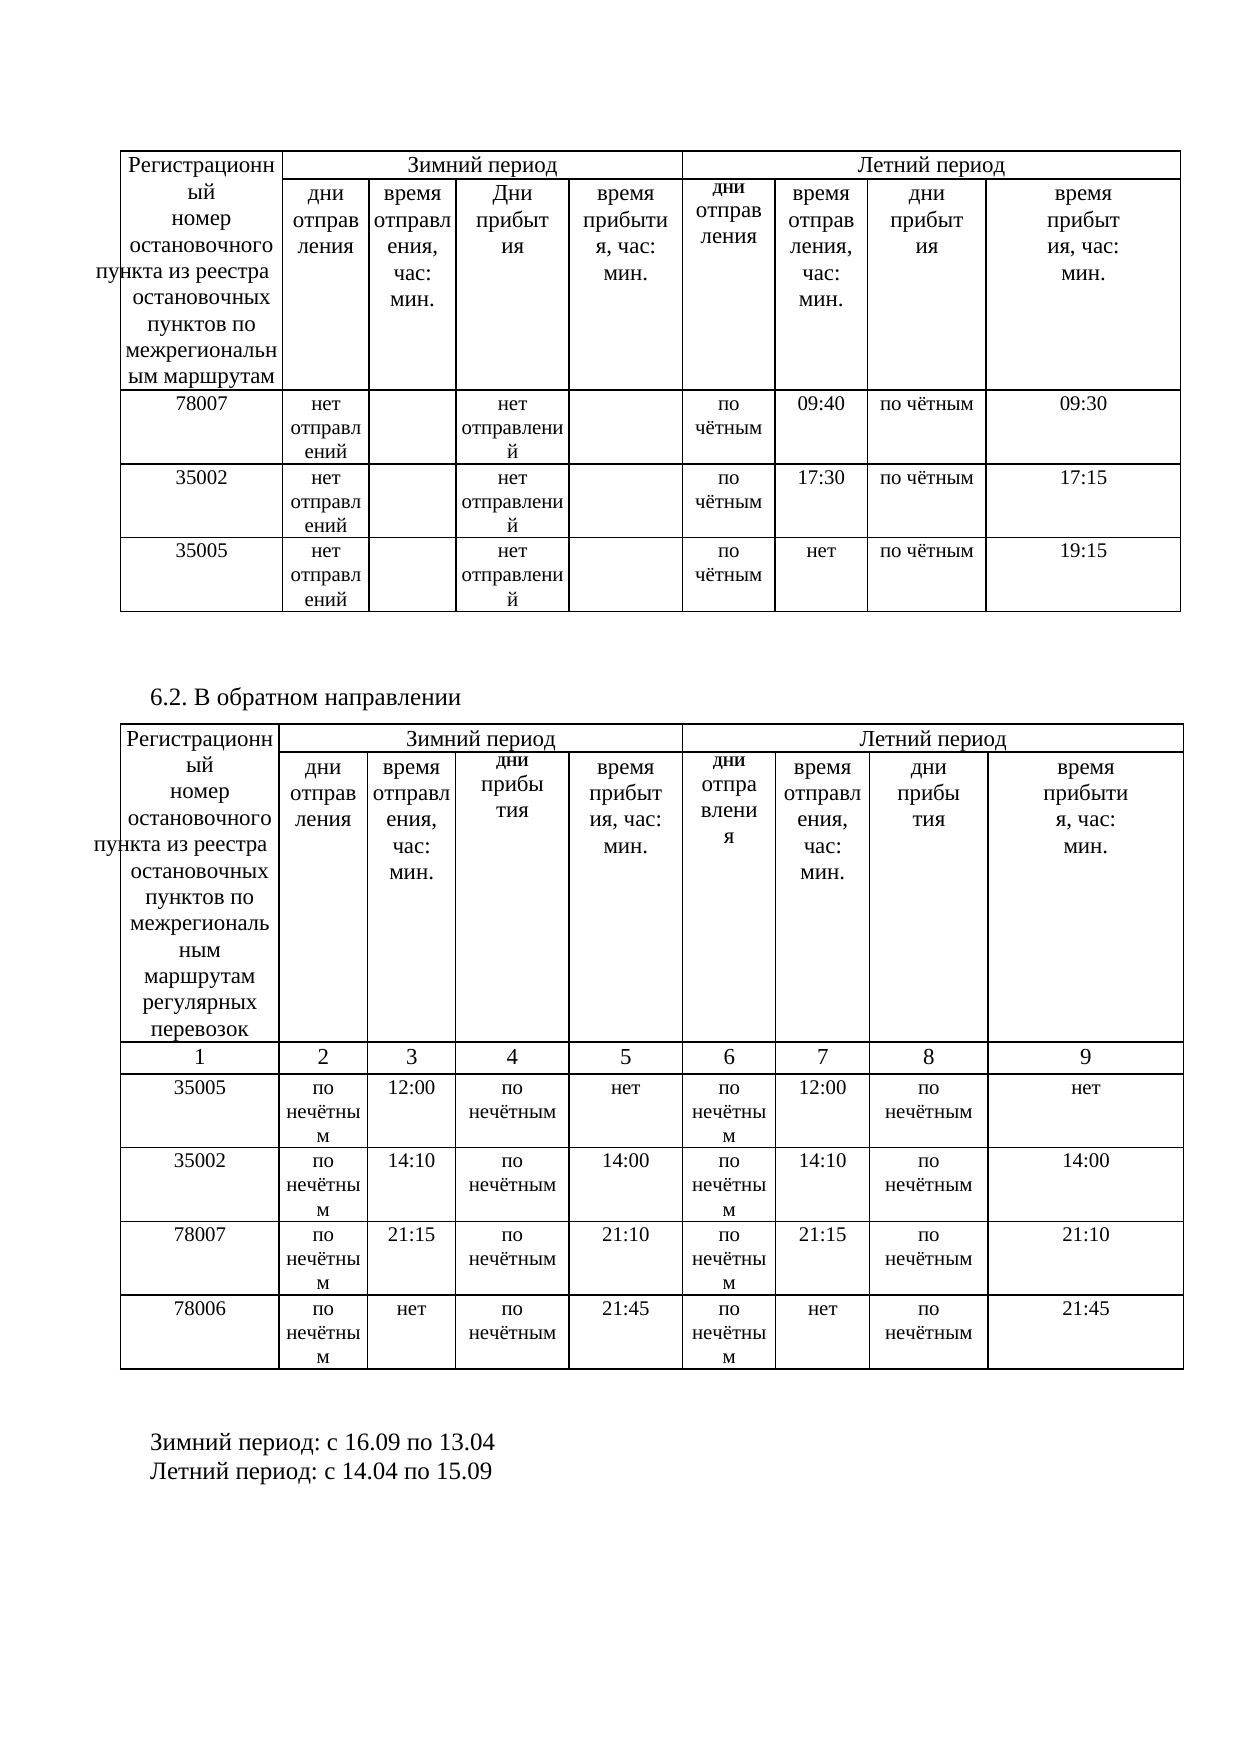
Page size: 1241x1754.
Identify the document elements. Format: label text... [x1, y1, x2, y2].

table_cell 9 [989, 1043, 1183, 1073]
table_cell 09:40 [776, 391, 867, 463]
table_cell нет [776, 538, 867, 611]
table_cell ДНИ отпра влени я [683, 753, 775, 1041]
table_cell 6 [683, 1043, 775, 1073]
table_cell по чётным [683, 465, 774, 537]
table_cell [570, 538, 682, 611]
table_cell по нечётным [870, 1222, 987, 1294]
table_cell по чётным [683, 538, 774, 611]
table_cell по нечётным [456, 1075, 568, 1147]
table_cell 14:00 [989, 1148, 1183, 1221]
table_cell ДНИ отправ ления [683, 180, 774, 389]
table_cell время прибыт ия, час: мин. [570, 753, 682, 1041]
table_cell по нечётным [456, 1222, 568, 1294]
table_cell 21:15 [368, 1222, 455, 1294]
table_cell 8 [870, 1043, 987, 1073]
table_cell нет [776, 1296, 869, 1368]
table_cell дни отправ ления [283, 180, 368, 389]
table_cell [570, 391, 682, 463]
table_cell по чётным [683, 391, 774, 463]
table_header Регистрационный номер остановочного пункта из реестра остановочных пунктов по межрегиональным маршрутам регулярных перевозок [121, 725, 278, 1041]
table_cell 35002 [121, 465, 282, 537]
table_cell по нечётным [280, 1075, 367, 1147]
table_header Зимний период [280, 725, 682, 751]
table_cell по нечётным [456, 1148, 568, 1221]
table_cell 2 [280, 1043, 367, 1073]
table_header Летний период [683, 725, 1183, 751]
table_cell время прибыти я, час: мин. [570, 180, 682, 389]
table_cell 5 [570, 1043, 682, 1073]
table_cell по нечётным [870, 1075, 987, 1147]
table_cell время отправл ения, час: мин. [776, 753, 869, 1041]
table_cell [370, 391, 455, 463]
table_cell по нечётным [870, 1296, 987, 1368]
table_cell 78006 [121, 1296, 278, 1368]
table_cell дни прибыт ия [868, 180, 985, 389]
text Зимний период: с 16.09 по 13.04 [150, 1427, 1090, 1456]
table_cell по нечётным [456, 1296, 568, 1368]
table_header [121, 152, 282, 389]
table_cell время отправл ения, час: мин. [368, 753, 455, 1041]
table_cell по нечётным [280, 1222, 367, 1294]
table_cell 3 [368, 1043, 455, 1073]
table_cell 19:15 [987, 538, 1180, 611]
table_cell 21:10 [570, 1222, 682, 1294]
table_cell по чётным [868, 465, 985, 537]
table_cell нет отправлений [283, 538, 368, 611]
table_cell 7 [776, 1043, 869, 1073]
table_cell нет отправлений [283, 465, 368, 537]
table_cell 21:10 [989, 1222, 1183, 1294]
table_cell 09:30 [987, 391, 1180, 463]
table_cell нет [570, 1075, 682, 1147]
table_cell 14:10 [776, 1148, 869, 1221]
table_cell 14:00 [570, 1148, 682, 1221]
table_cell нет отправлений [283, 391, 368, 463]
table_cell по чётным [868, 391, 985, 463]
text 6.2. В обратном направлении [150, 682, 1090, 711]
table_cell по нечётным [280, 1296, 367, 1368]
table_cell 14:10 [368, 1148, 455, 1221]
table_cell 35005 [121, 1075, 278, 1147]
table_cell 78007 [121, 391, 282, 463]
table_cell 17:30 [776, 465, 867, 537]
table_cell время отправл ения, час: мин. [370, 180, 455, 389]
table_cell дни прибы тия [870, 753, 987, 1041]
table_cell время прибыт ия, час: мин. [987, 180, 1180, 389]
table_cell нет отправлений [457, 391, 568, 463]
table_cell 78007 [121, 1222, 278, 1294]
table_cell Дни прибыт ия [457, 180, 568, 389]
table_cell 21:45 [570, 1296, 682, 1368]
table_header Летний период [683, 152, 1180, 178]
table_cell [370, 465, 455, 537]
table_cell [370, 538, 455, 611]
table_header Зимний период [283, 152, 682, 178]
table_cell 21:15 [776, 1222, 869, 1294]
table_cell 35005 [121, 538, 282, 611]
table_cell нет [989, 1075, 1183, 1147]
table_cell по нечётным [280, 1148, 367, 1221]
table_cell нет отправлений [457, 538, 568, 611]
table_cell 35002 [121, 1148, 278, 1221]
table_cell 12:00 [776, 1075, 869, 1147]
text Летний период: с 14.04 по 15.09 [150, 1456, 1090, 1484]
table_cell по нечётным [683, 1222, 775, 1294]
table_cell время отправ ления, час: мин. [776, 180, 867, 389]
table_cell нет отправлений [457, 465, 568, 537]
table_cell по нечётным [683, 1296, 775, 1368]
table_cell 4 [456, 1043, 568, 1073]
table_cell по нечётным [683, 1075, 775, 1147]
table_cell по нечётным [683, 1148, 775, 1221]
table_cell [570, 465, 682, 537]
table_cell по нечётным [870, 1148, 987, 1221]
table_cell 21:45 [989, 1296, 1183, 1368]
table_cell дни отправ ления [280, 753, 367, 1041]
table_cell 12:00 [368, 1075, 455, 1147]
table_cell нет [368, 1296, 455, 1368]
table_cell 1 [121, 1043, 278, 1073]
table_cell время прибыти я, час: мин. [989, 753, 1183, 1041]
table_cell 17:15 [987, 465, 1180, 537]
table_cell по чётным [868, 538, 985, 611]
table_cell ДНИ прибы тия [456, 753, 568, 1041]
